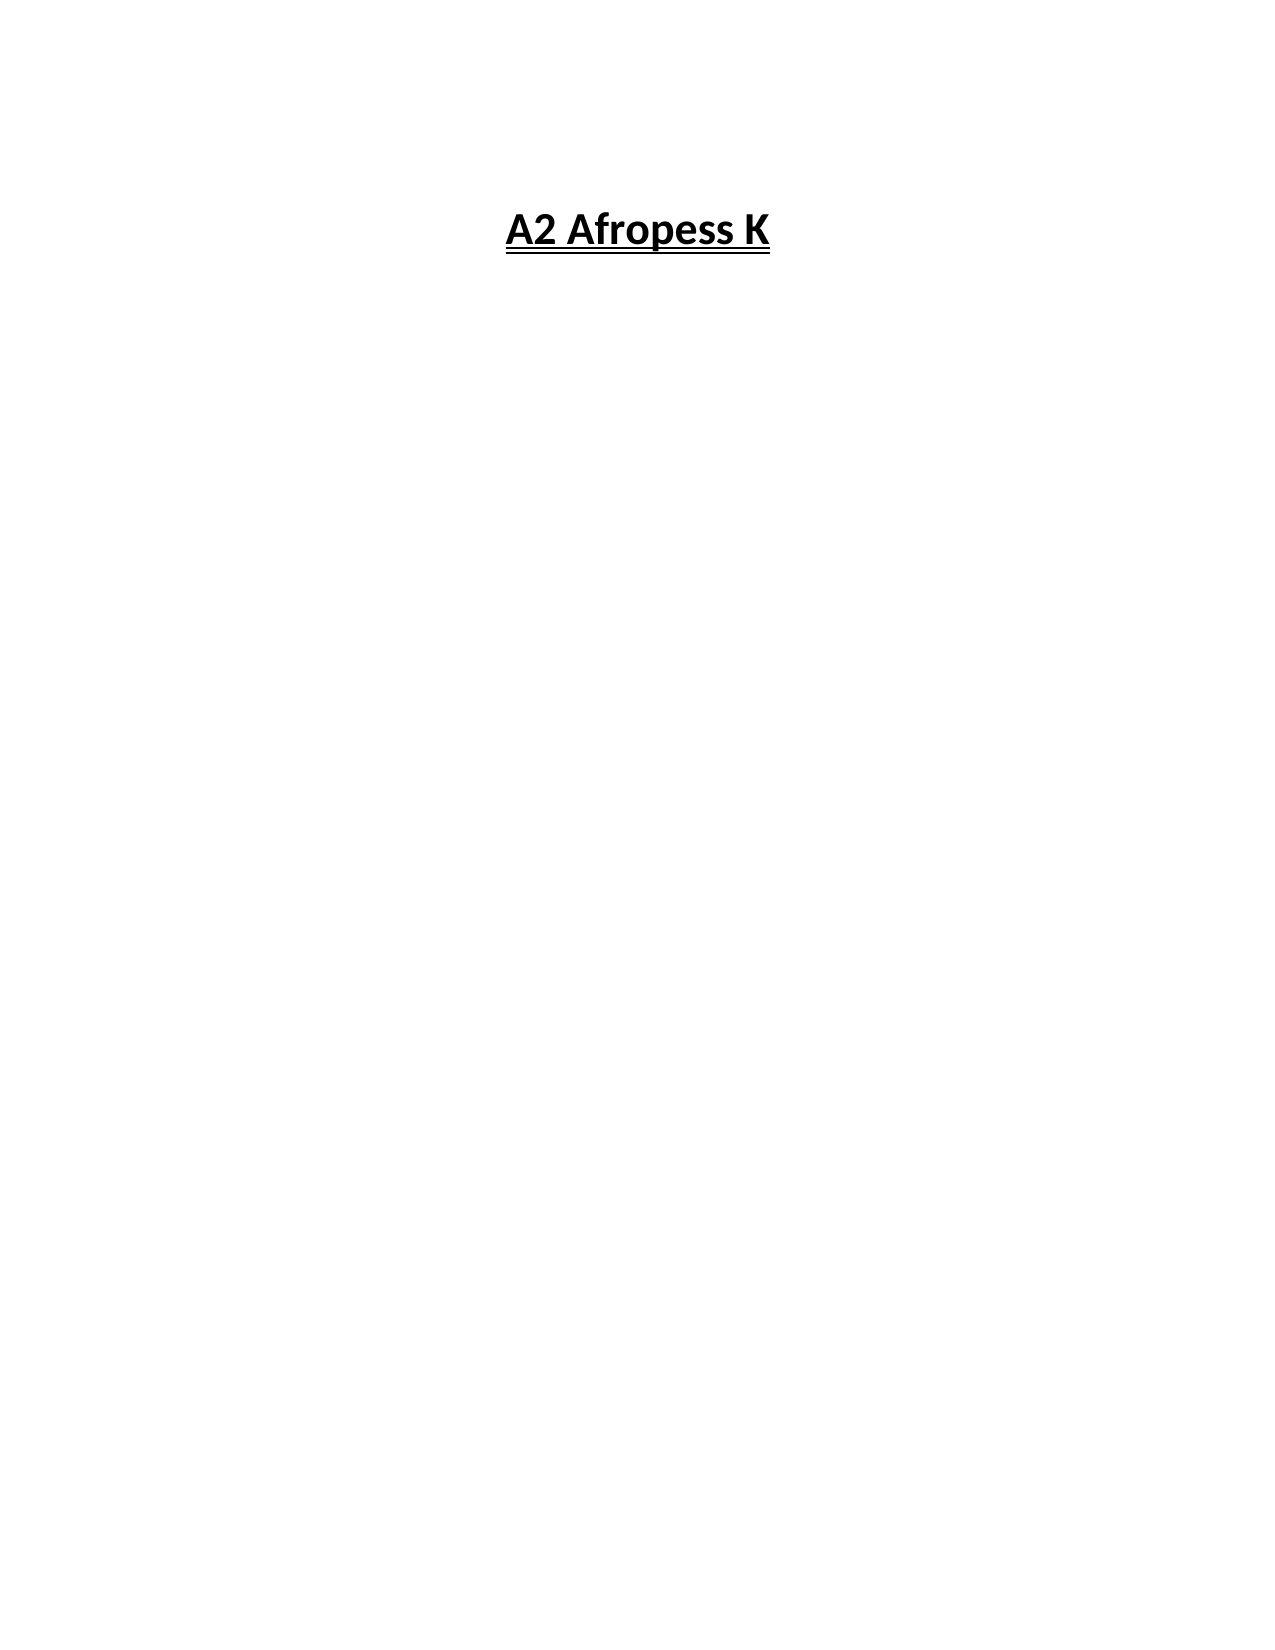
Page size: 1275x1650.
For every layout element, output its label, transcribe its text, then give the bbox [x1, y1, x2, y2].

subtitle A2 Afropess K [187, 200, 1087, 256]
